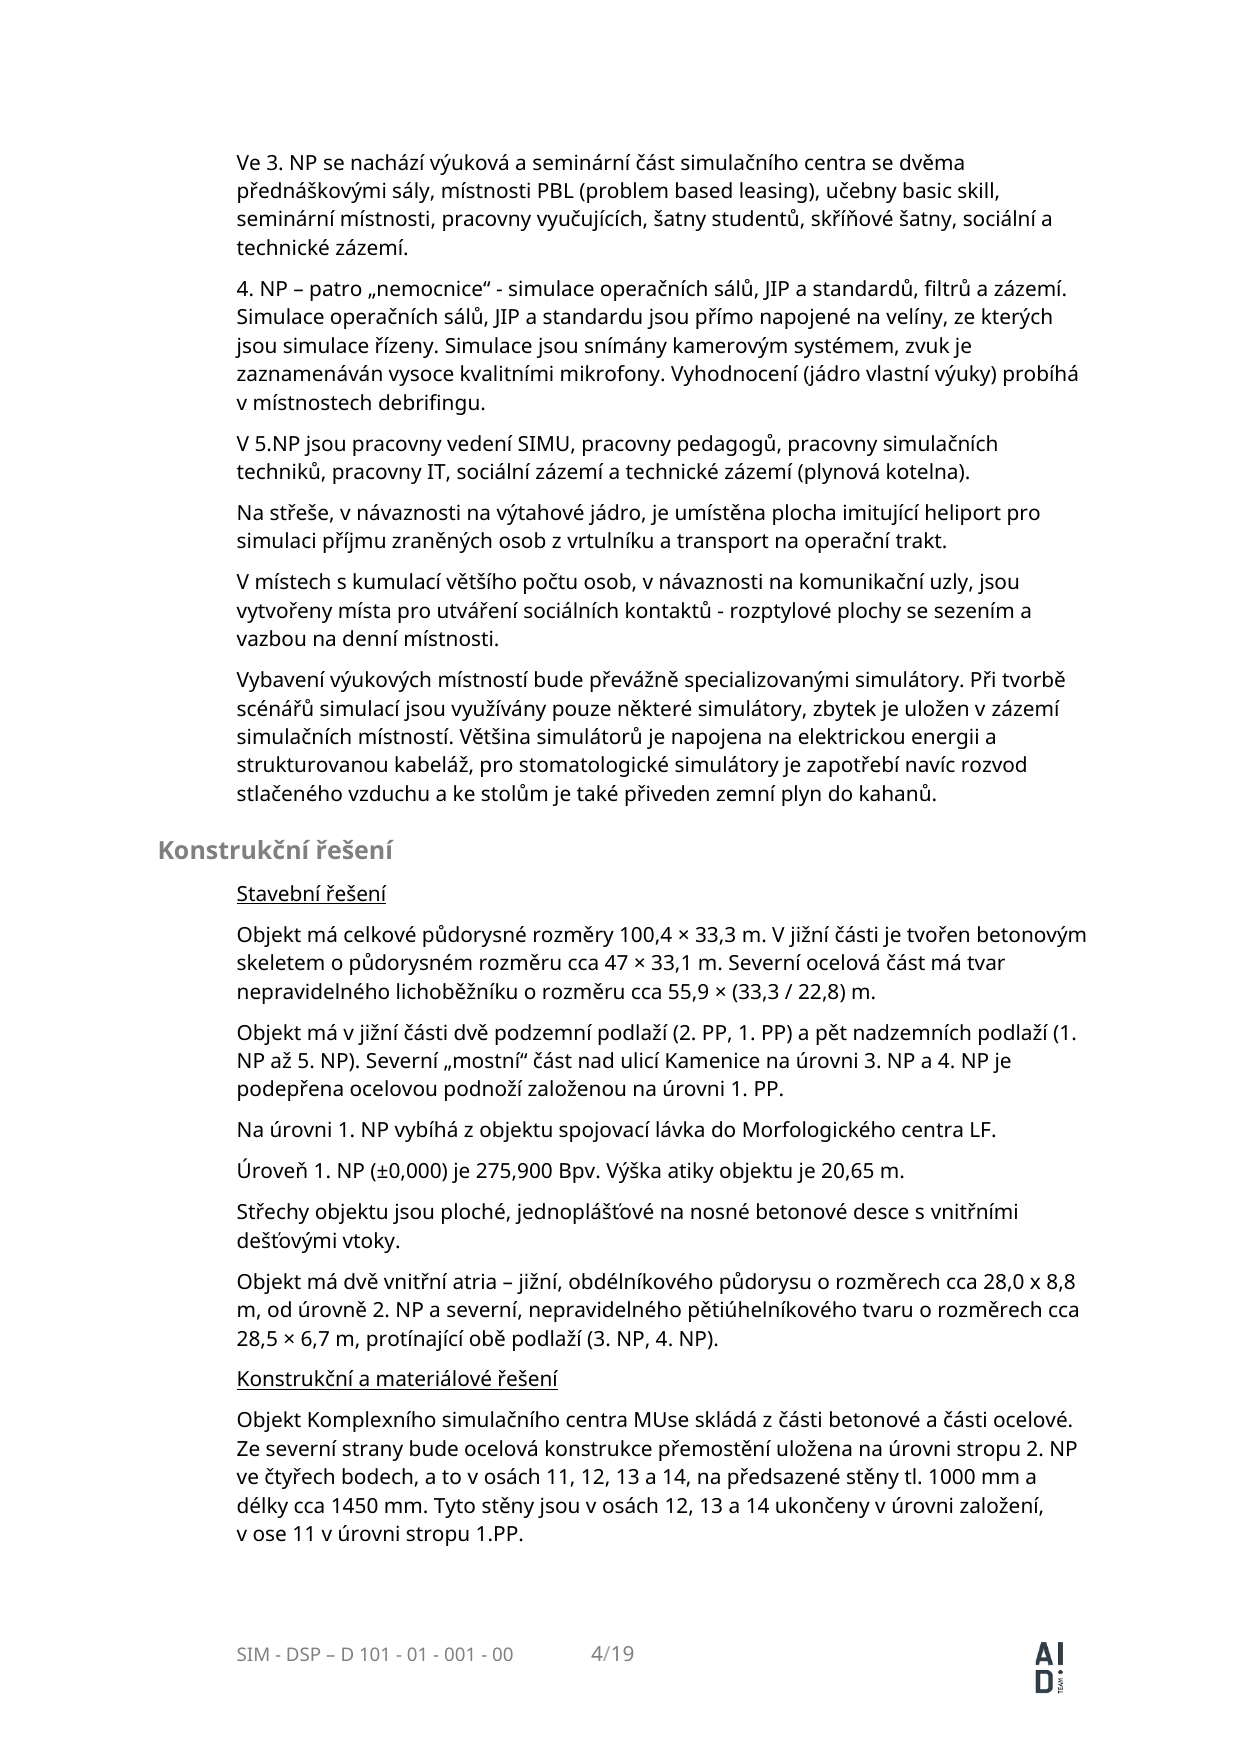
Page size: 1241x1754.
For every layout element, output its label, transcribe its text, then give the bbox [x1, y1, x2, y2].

text Ve 3. NP se nachází výuková a seminární část simulačního centra se dvěma přednáškovými sály, místnosti PBL (problem based leasing), učebny basic skill, seminární místnosti, pracovny vyučujících, šatny studentů, skříňové šatny, sociální a technické zázemí. [236, 148, 1092, 261]
picture [1035, 1640, 1065, 1694]
text 4. NP – patro „nemocnice“ - simulace operačních sálů, JIP a standardů, filtrů a zázemí. Simulace operačních sálů, JIP a standardu jsou přímo napojené na velíny, ze kterých jsou simulace řízeny. Simulace jsou snímány kamerovým systémem, zvuk je zaznamenáván vysoce kvalitními mikrofony. Vyhodnocení (jádro vlastní výuky) probíhá v místnostech debrifingu. [236, 274, 1092, 416]
text Střechy objektu jsou ploché, jednoplášťové na nosné betonové desce s vnitřními dešťovými vtoky. [236, 1197, 1092, 1254]
text Na úrovni 1. NP vybíhá z objektu spojovací lávka do Morfologického centra LF. [236, 1116, 1092, 1144]
text Na střeše, v návaznosti na výtahové jádro, je umístěna plocha imitující heliport pro simulaci příjmu zraněných osob z vrtulníku a transport na operační trakt. [236, 498, 1092, 555]
subtitle Konstrukční a materiálové řešení [236, 1364, 1092, 1393]
text Vybavení výukových místností bude převážně specializovanými simulátory. Při tvorbě scénářů simulací jsou využívány pouze některé simulátory, zbytek je uložen v zázemí simulačních místností. Většina simulátorů je napojena na elektrickou energii a strukturovanou kabeláž, pro stomatologické simulátory je zapotřebí navíc rozvod stlačeného vzduchu a ke stolům je také přiveden zemní plyn do kahanů. [236, 665, 1092, 807]
text Objekt má dvě vnitřní atria – jižní, obdélníkového půdorysu o rozměrech cca 28,0 x 8,8 m, od úrovně 2. NP a severní, nepravidelného pětiúhelníkového tvaru o rozměrech cca 28,5 × 6,7 m, protínající obě podlaží (3. NP, 4. NP). [236, 1267, 1092, 1352]
text Objekt Komplexního simulačního centra MUse skládá z části betonové a části ocelové. Ze severní strany bude ocelová konstrukce přemostění uložena na úrovni stropu 2. NP ve čtyřech bodech, a to v osách 11, 12, 13 a 14, na předsazené stěny tl. 1000 mm a délky cca 1450 mm. Tyto stěny jsou v osách 12, 13 a 14 ukončeny v úrovni založení, v ose 11 v úrovni stropu 1.PP. [236, 1406, 1092, 1548]
text Úroveň 1. NP (±0,000) je 275,900 Bpv. Výška atiky objektu je 20,65 m. [236, 1156, 1092, 1185]
text V místech s kumulací většího počtu osob, v návaznosti na komunikační uzly, jsou vytvořeny místa pro utváření sociálních kontaktů - rozptylové plochy se sezením a vazbou na denní místnosti. [236, 567, 1092, 653]
subtitle Stavební řešení [236, 879, 1092, 907]
text Objekt má celkové půdorysné rozměry 100,4 × 33,3 m. V jižní části je tvořen betonovým skeletem o půdorysném rozměru cca 47 × 33,1 m. Severní ocelová část má tvar nepravidelného lichoběžníku o rozměru cca 55,9 × (33,3 / 22,8) m. [236, 920, 1092, 1005]
text V 5.NP jsou pracovny vedení SIMU, pracovny pedagogů, pracovny simulačních techniků, pracovny IT, sociální zázemí a technické zázemí (plynová kotelna). [236, 429, 1092, 486]
text Objekt má v jižní části dvě podzemní podlaží (2. PP, 1. PP) a pět nadzemních podlaží (1. NP až 5. NP). Severní „mostní“ část nad ulicí Kamenice na úrovni 3. NP a 4. NP je podepřena ocelovou podnoží založenou na úrovni 1. PP. [236, 1018, 1092, 1103]
subtitle Konstrukční řešení [157, 832, 1092, 866]
